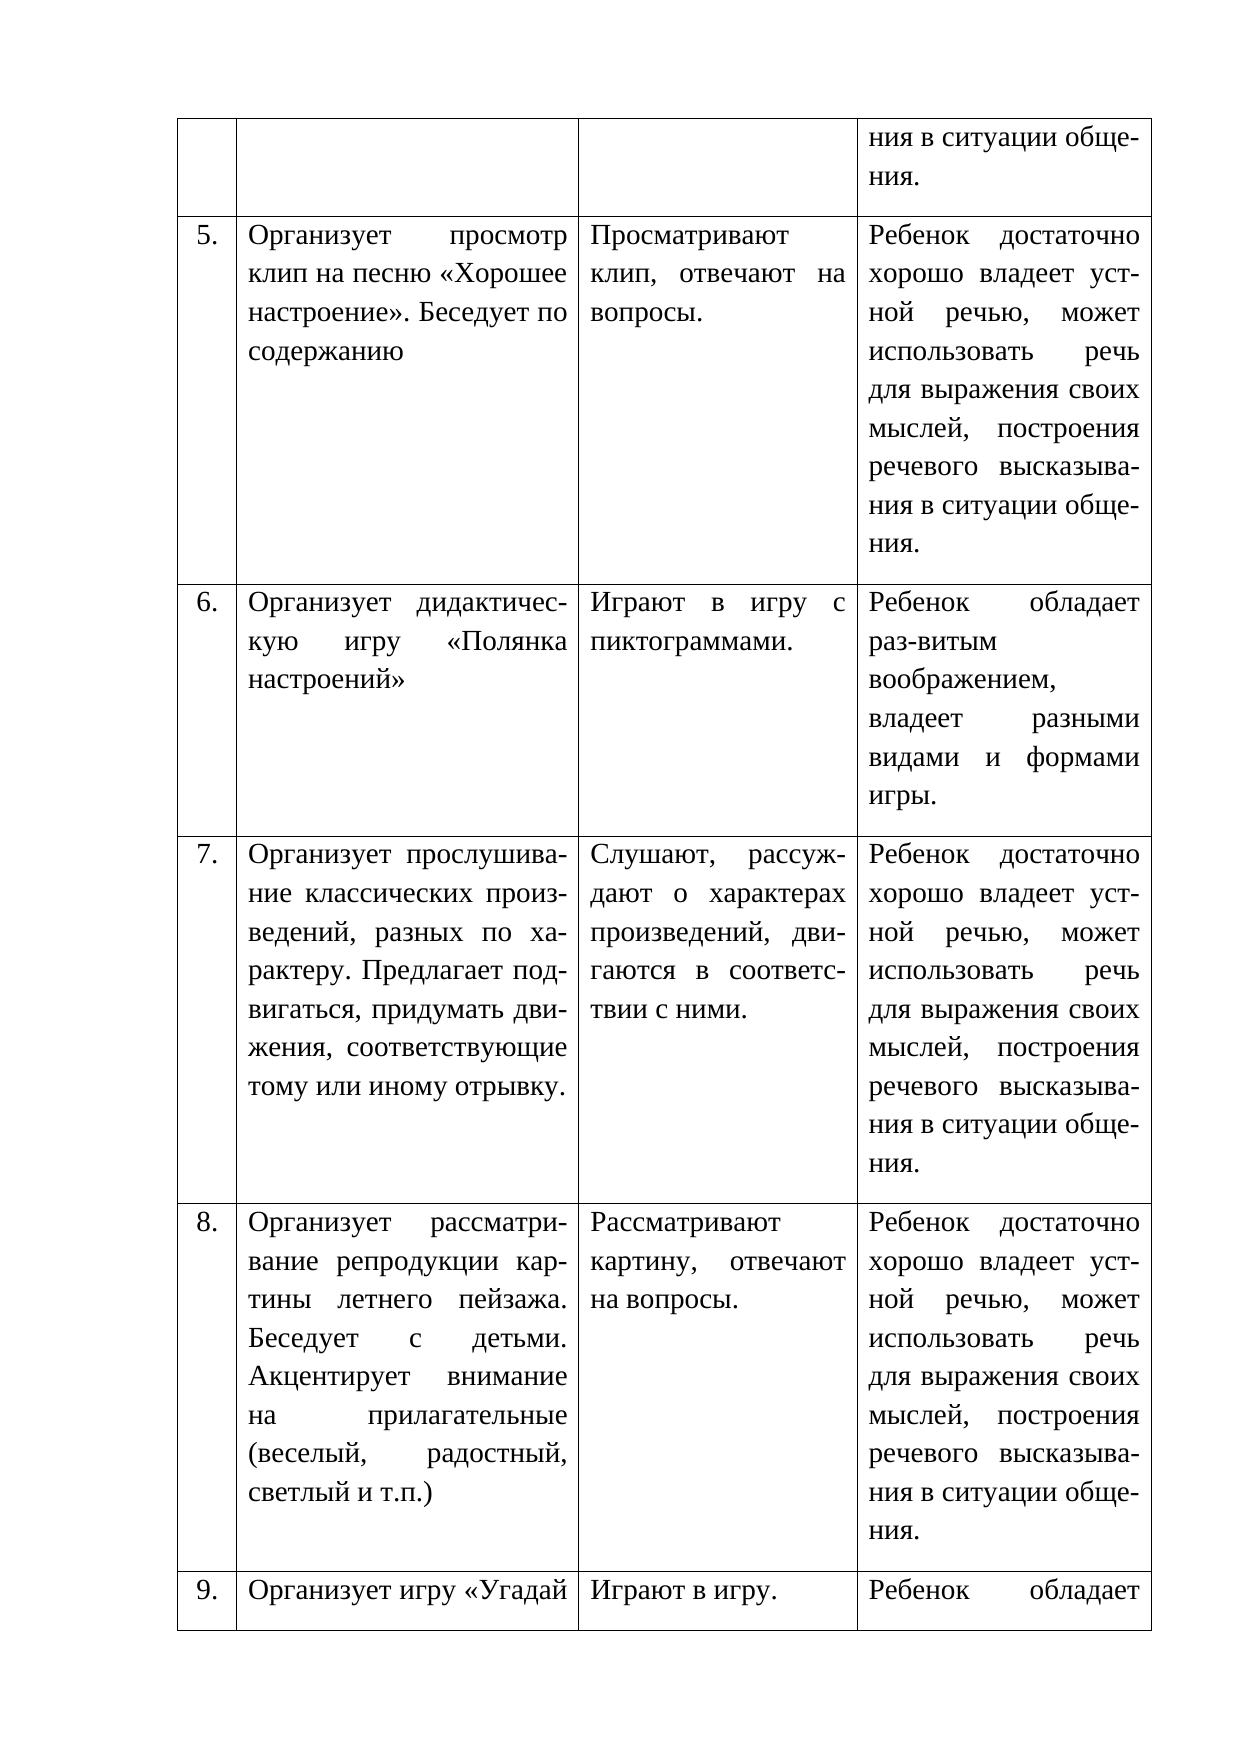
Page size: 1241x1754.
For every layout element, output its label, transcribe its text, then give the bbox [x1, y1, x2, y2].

table_cell 4. [178, 119, 236, 216]
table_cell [579, 119, 857, 216]
table_cell Организует прослушива-ние классических произ-ведений, разных по ха-рактеру. Предлагает под-вигаться, придумать дви-жения, соответствующие тому или иному отрывку. [237, 837, 578, 1203]
table_cell Слушают, рассуж-дают о характерах произведений, дви-гаются в соответс-твии с ними. [579, 837, 857, 1203]
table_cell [237, 119, 578, 216]
table_cell 9. [178, 1572, 236, 1630]
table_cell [237, 1572, 578, 1630]
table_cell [858, 1572, 1151, 1630]
table_cell Организует просмотр клип на песню «Хорошее настроение». Беседует по содержанию [237, 217, 578, 583]
table_cell Ребенок обладает раз-витым воображением, владеет разными видами и формами игры. [858, 585, 1151, 836]
table_cell Просматривают клип, отвечают на вопросы. [579, 217, 857, 583]
table_cell Играют в игру. [579, 1572, 857, 1630]
table_cell 6. [178, 585, 236, 836]
table_cell Организует дидактичес-кую игру «Полянка настроений» [237, 585, 578, 836]
table_cell 7. [178, 837, 236, 1203]
table_cell Рассматривают картину, отвечают на вопросы. [579, 1204, 857, 1571]
table_cell Играют в игру с пиктограммами. [579, 585, 857, 836]
table_cell 5. [178, 217, 236, 583]
table_cell 8. [178, 1204, 236, 1571]
table_cell Организует рассматри-вание репродукции кар-тины летнего пейзажа. Беседует с детьми. Акцентирует внимание на прилагательные (веселый, радостный, светлый и т.п.) [237, 1204, 578, 1571]
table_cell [858, 119, 1151, 216]
